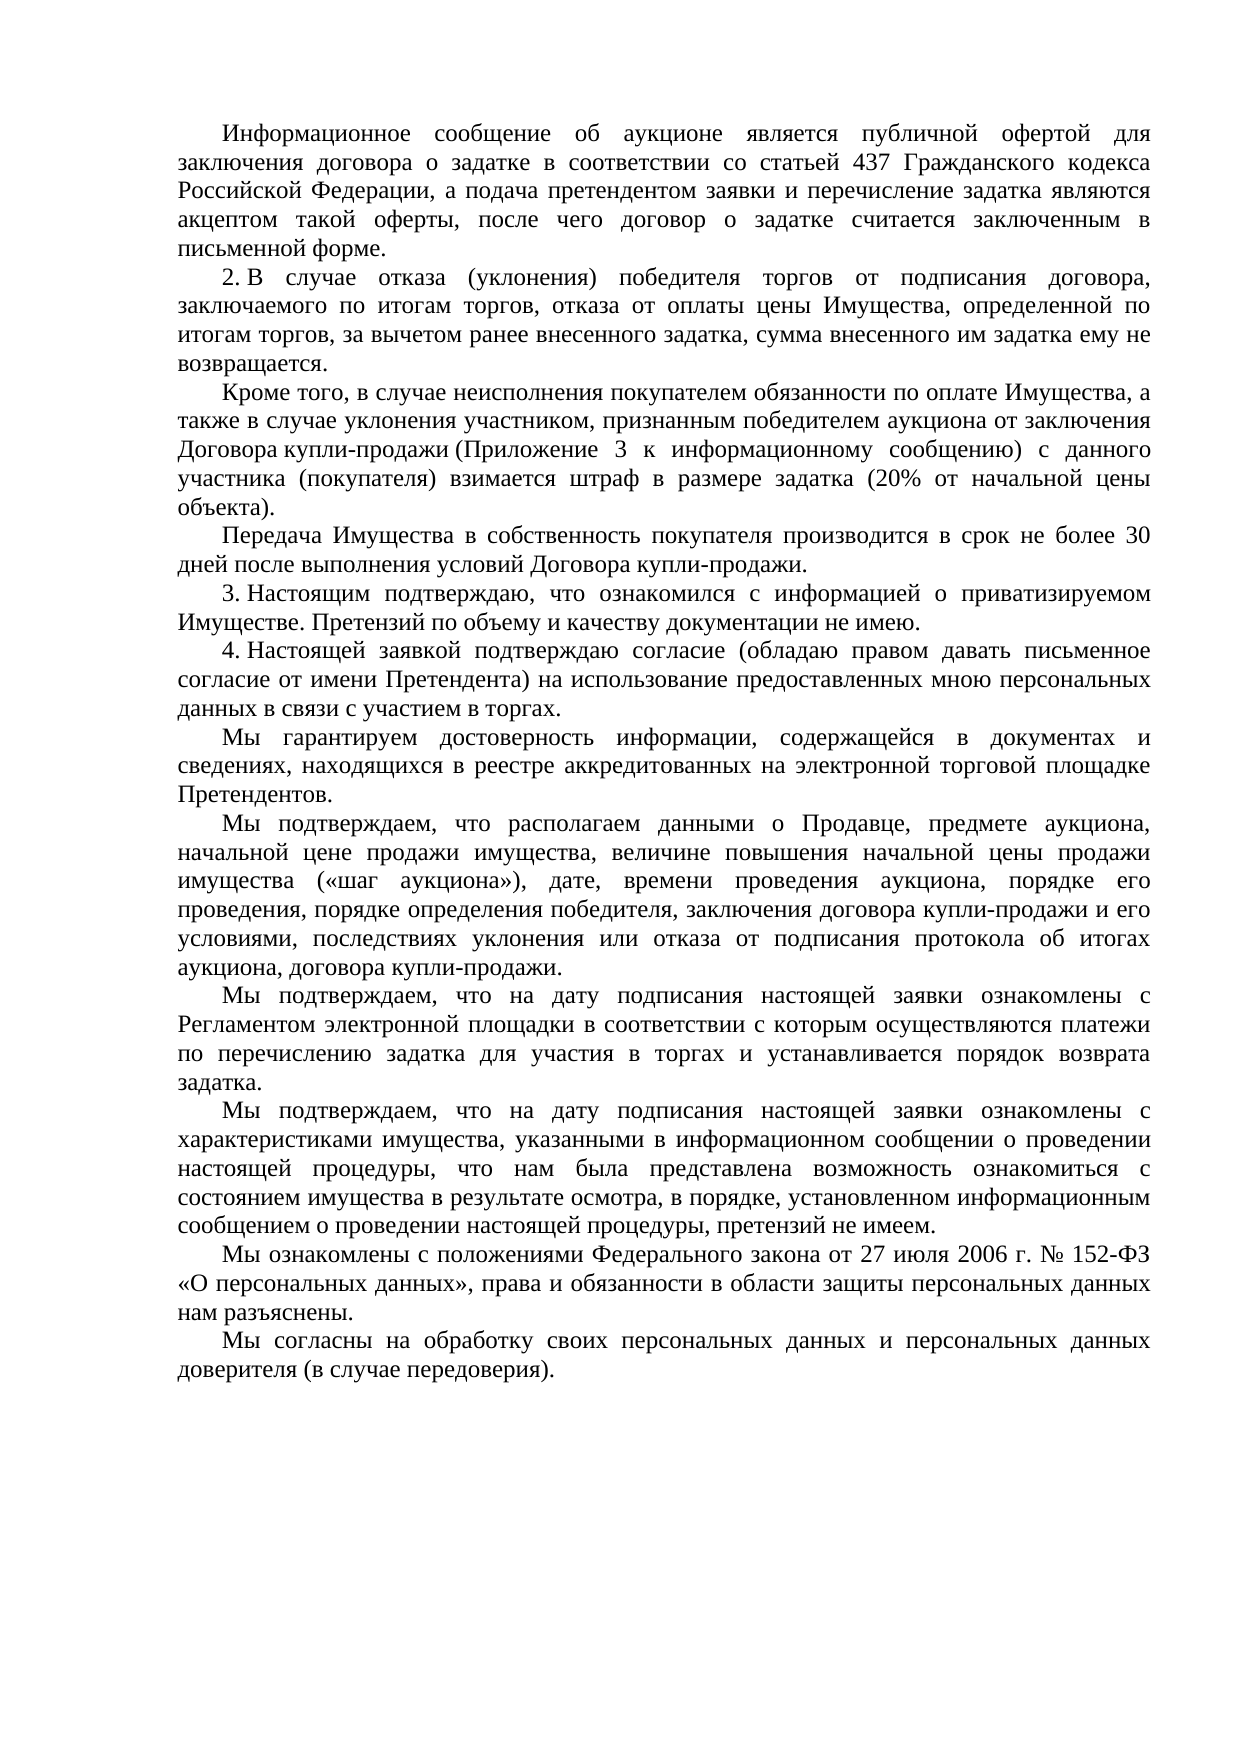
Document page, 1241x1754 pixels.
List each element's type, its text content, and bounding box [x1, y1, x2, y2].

list Настоящим подтверждаю, что ознакомился с информацией о приватизируемом Имуществе. Претензий по объему и качеству документации не имею. [177, 578, 1152, 636]
text Передача Имущества в собственность покупателя производится в срок не более 30 дней после выполнения условий Договора купли-продажи. [177, 521, 1152, 578]
text Мы подтверждаем, что на дату подписания настоящей заявки ознакомлены с характеристиками имущества, указанными в информационном сообщении о проведении настоящей процедуры, что нам была представлена возможность ознакомиться с состоянием имущества в результате осмотра, в порядке, установленном информационным сообщением о проведении настоящей процедуры, претензий не имеем. [177, 1096, 1152, 1239]
text Мы ознакомлены с положениями Федерального закона от 27 июля 2006 г. № 152-ФЗ «О персональных данных», права и обязанности в области защиты персональных данных нам разъяснены. [177, 1239, 1152, 1326]
text Мы подтверждаем, что на дату подписания настоящей заявки ознакомлены с Регламентом электронной площадки в соответствии с которым осуществляются платежи по перечислению задатка для участия в торгах и устанавливается порядок возврата задатка. [177, 981, 1152, 1096]
text Информационное сообщение об аукционе является публичной офертой для заключения договора о задатке в соответствии со статьей 437 Гражданского кодекса Российской Федерации, а подача претендентом заявки и перечисление задатка являются акцептом такой оферты, после чего договор о задатке считается заключенным в письменной форме. [177, 118, 1152, 262]
text Кроме того, в случае неисполнения покупателем обязанности по оплате Имущества, а также в случае уклонения участником, признанным победителем аукциона от заключения Договора купли-продажи (Приложение 3 к информационному сообщению) с данного участника (покупателя) взимается штраф в размере задатка (20% от начальной цены объекта). [177, 377, 1152, 521]
list В случае отказа (уклонения) победителя торгов от подписания договора, заключаемого по итогам торгов, отказа от оплаты цены Имущества, определенной по итогам торгов, за вычетом ранее внесенного задатка, сумма внесенного им задатка ему не возвращается. [177, 262, 1152, 377]
text Мы согласны на обработку своих персональных данных и персональных данных доверителя (в случае передоверия). [177, 1326, 1152, 1383]
text Мы гарантируем достоверность информации, содержащейся в документах и сведениях, находящихся в реестре аккредитованных на электронной торговой площадке Претендентов. [177, 722, 1152, 808]
list Настоящей заявкой подтверждаю согласие (обладаю правом давать письменное согласие от имени Претендента) на использование предоставленных мною персональных данных в связи с участием в торгах. [177, 636, 1152, 722]
text Мы подтверждаем, что располагаем данными о Продавце, предмете аукциона, начальной цене продажи имущества, величине повышения начальной цены продажи имущества («шаг аукциона»), дате, времени проведения аукциона, порядке его проведения, порядке определения победителя, заключения договора купли-продажи и его условиями, последствиях уклонения или отказа от подписания протокола об итогах аукциона, договора купли-продажи. [177, 808, 1152, 981]
